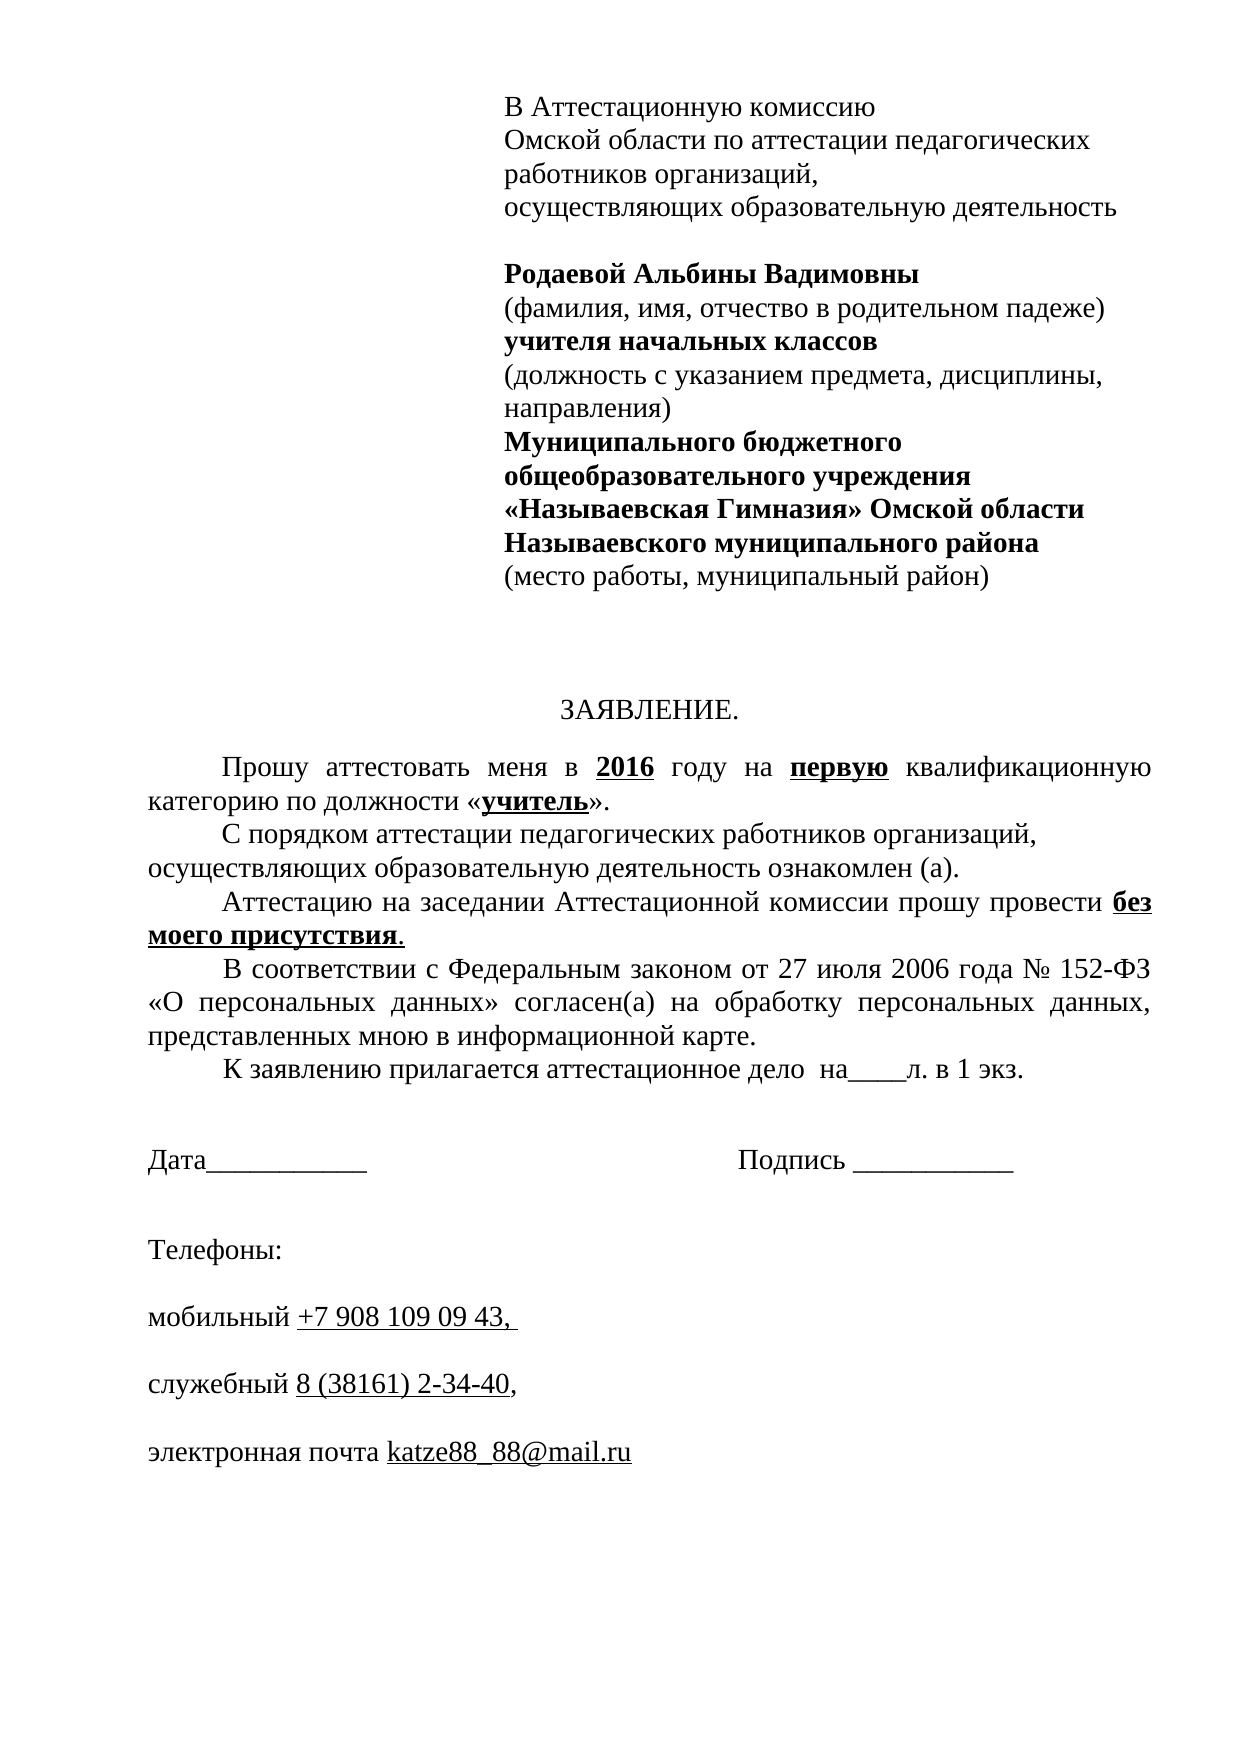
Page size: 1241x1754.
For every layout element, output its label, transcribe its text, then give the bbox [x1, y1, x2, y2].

text служебный 8 (38161) 2-34-40, [148, 1367, 1152, 1400]
text осуществляющих образовательную деятельность [504, 189, 1152, 223]
text С порядком аттестации педагогических работников организаций, [148, 817, 1152, 850]
text Дата___________ Подпись ___________ [148, 1142, 1152, 1176]
text Телефоны: [148, 1232, 1152, 1266]
text К заявлению прилагается аттестационное дело на____л. в 1 экз. [148, 1051, 1152, 1085]
text осуществляющих образовательную деятельность ознакомлен (а). [148, 850, 1152, 884]
text В Аттестационную комиссию [504, 89, 1152, 122]
text Омской области по аттестации педагогических работников организаций, [504, 122, 1152, 189]
text (фамилия, имя, отчество в родительном падеже) [504, 290, 1152, 323]
text Аттестацию на заседании Аттестационной комиссии прошу провести без моего присутствия. [148, 884, 1152, 951]
text (место работы, муниципальный район) [504, 558, 1152, 592]
text Прошу аттестовать меня в 2016 году на первую квалификационную категорию по должности «учитель». [148, 749, 1152, 817]
text учителя начальных классов [504, 323, 1152, 357]
text Родаевой Альбины Вадимовны [504, 256, 1152, 290]
text мобильный +7 908 109 09 43, [148, 1299, 1152, 1333]
text ЗАЯВЛЕНИЕ. [148, 692, 1152, 726]
text В соответствии с Федеральным законом от 27 июля 2006 года № 152-ФЗ «О персональных данных» согласен(а) на обработку персональных данных, представленных мною в информационной карте. [148, 951, 1152, 1051]
text (должность с указанием предмета, дисциплины, направления) [504, 357, 1152, 424]
text электронная почта katze88_88@mail.ru [148, 1434, 1152, 1467]
text Муниципального бюджетного общеобразовательного учреждения «Называевская Гимназия» Омской области Называевского муниципального района [504, 424, 1152, 558]
